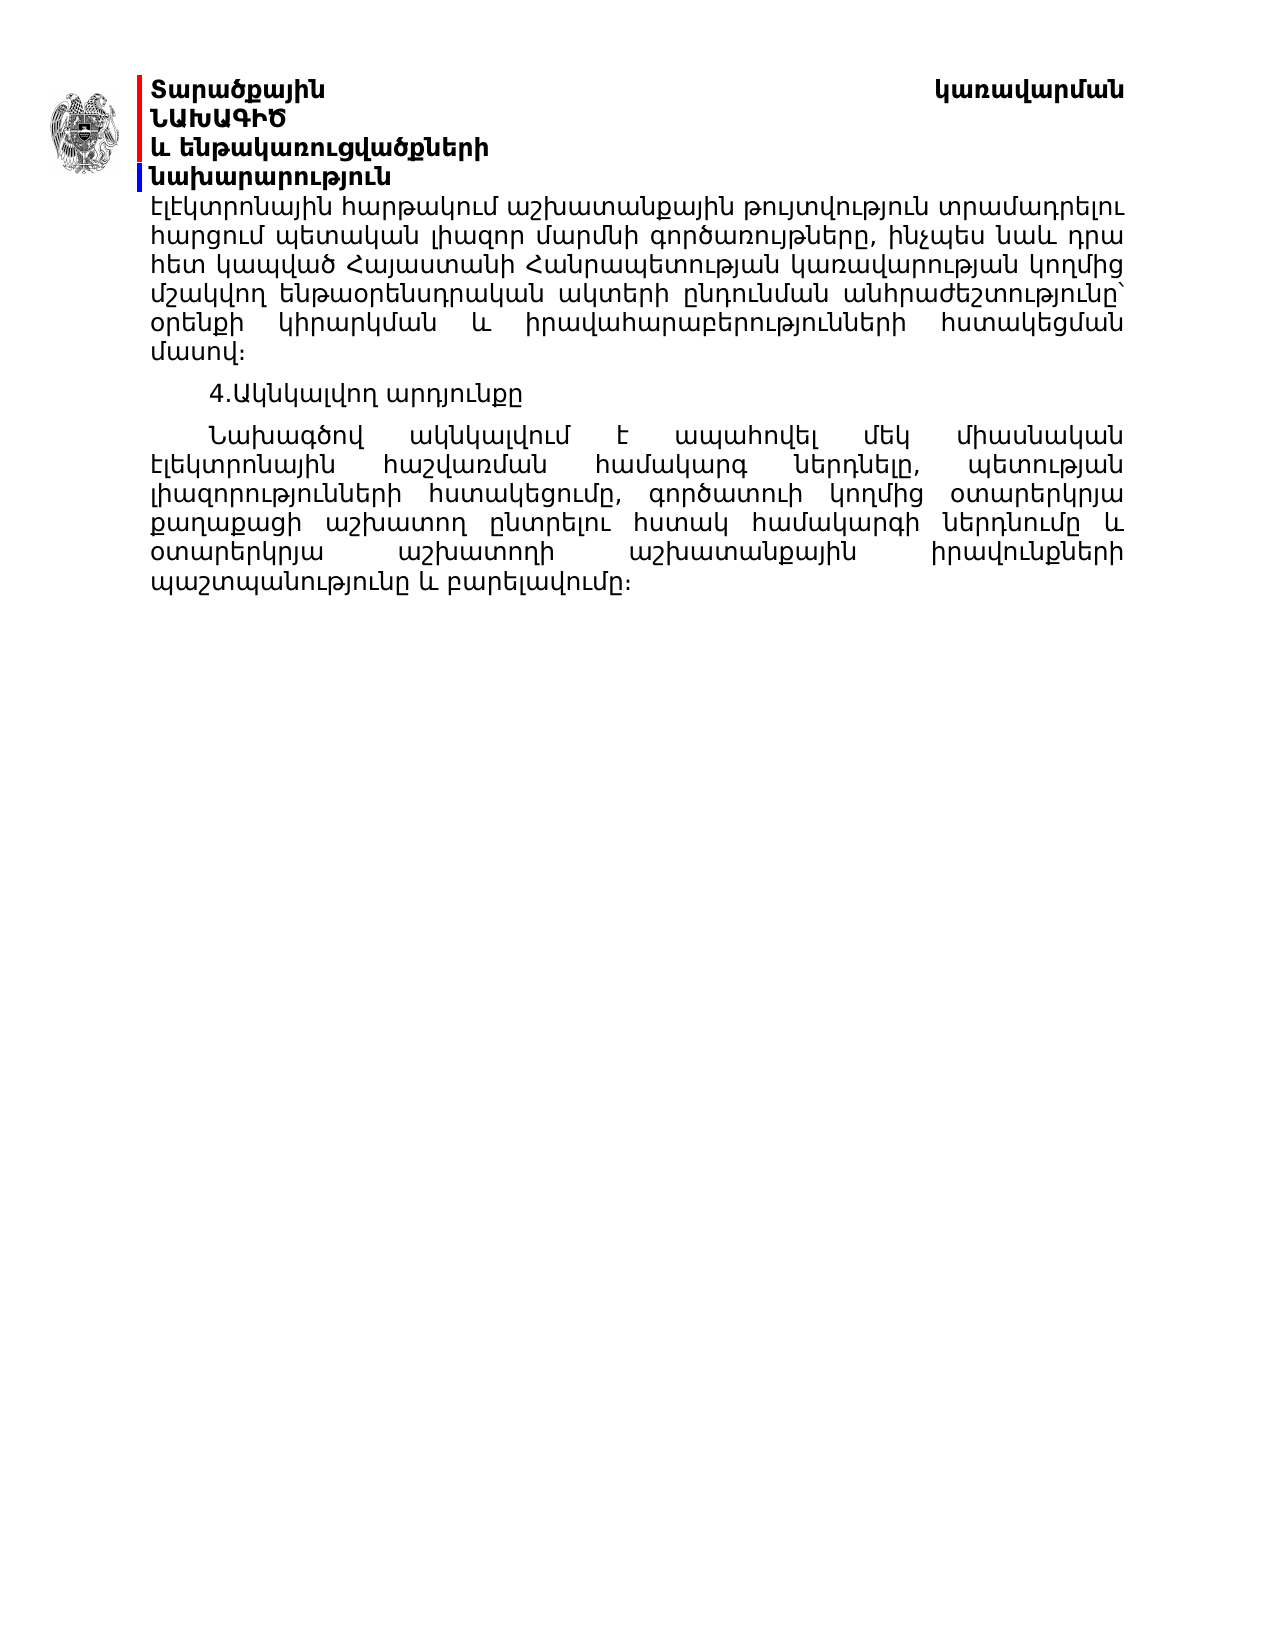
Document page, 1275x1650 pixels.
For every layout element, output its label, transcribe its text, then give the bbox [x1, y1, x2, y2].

picture [50, 92, 119, 174]
text 4.Ակնկալվող արդյունքը [150, 379, 1125, 408]
text Նախագծով ակնկալվում է ապահովել մեկ միասնական էլեկտրոնային հաշվառման համակարգ ներդնելը, պետության լիազորությունների հստակեցումը, գործատուի կողմից օտարերկրյա քաղաքացի աշխատող ընտրելու հստակ համակարգի ներդնումը և օտարերկրյա աշխատողի աշխատանքային իրավունքների պաշտպանությունը և բարելավումը։ [150, 421, 1125, 596]
